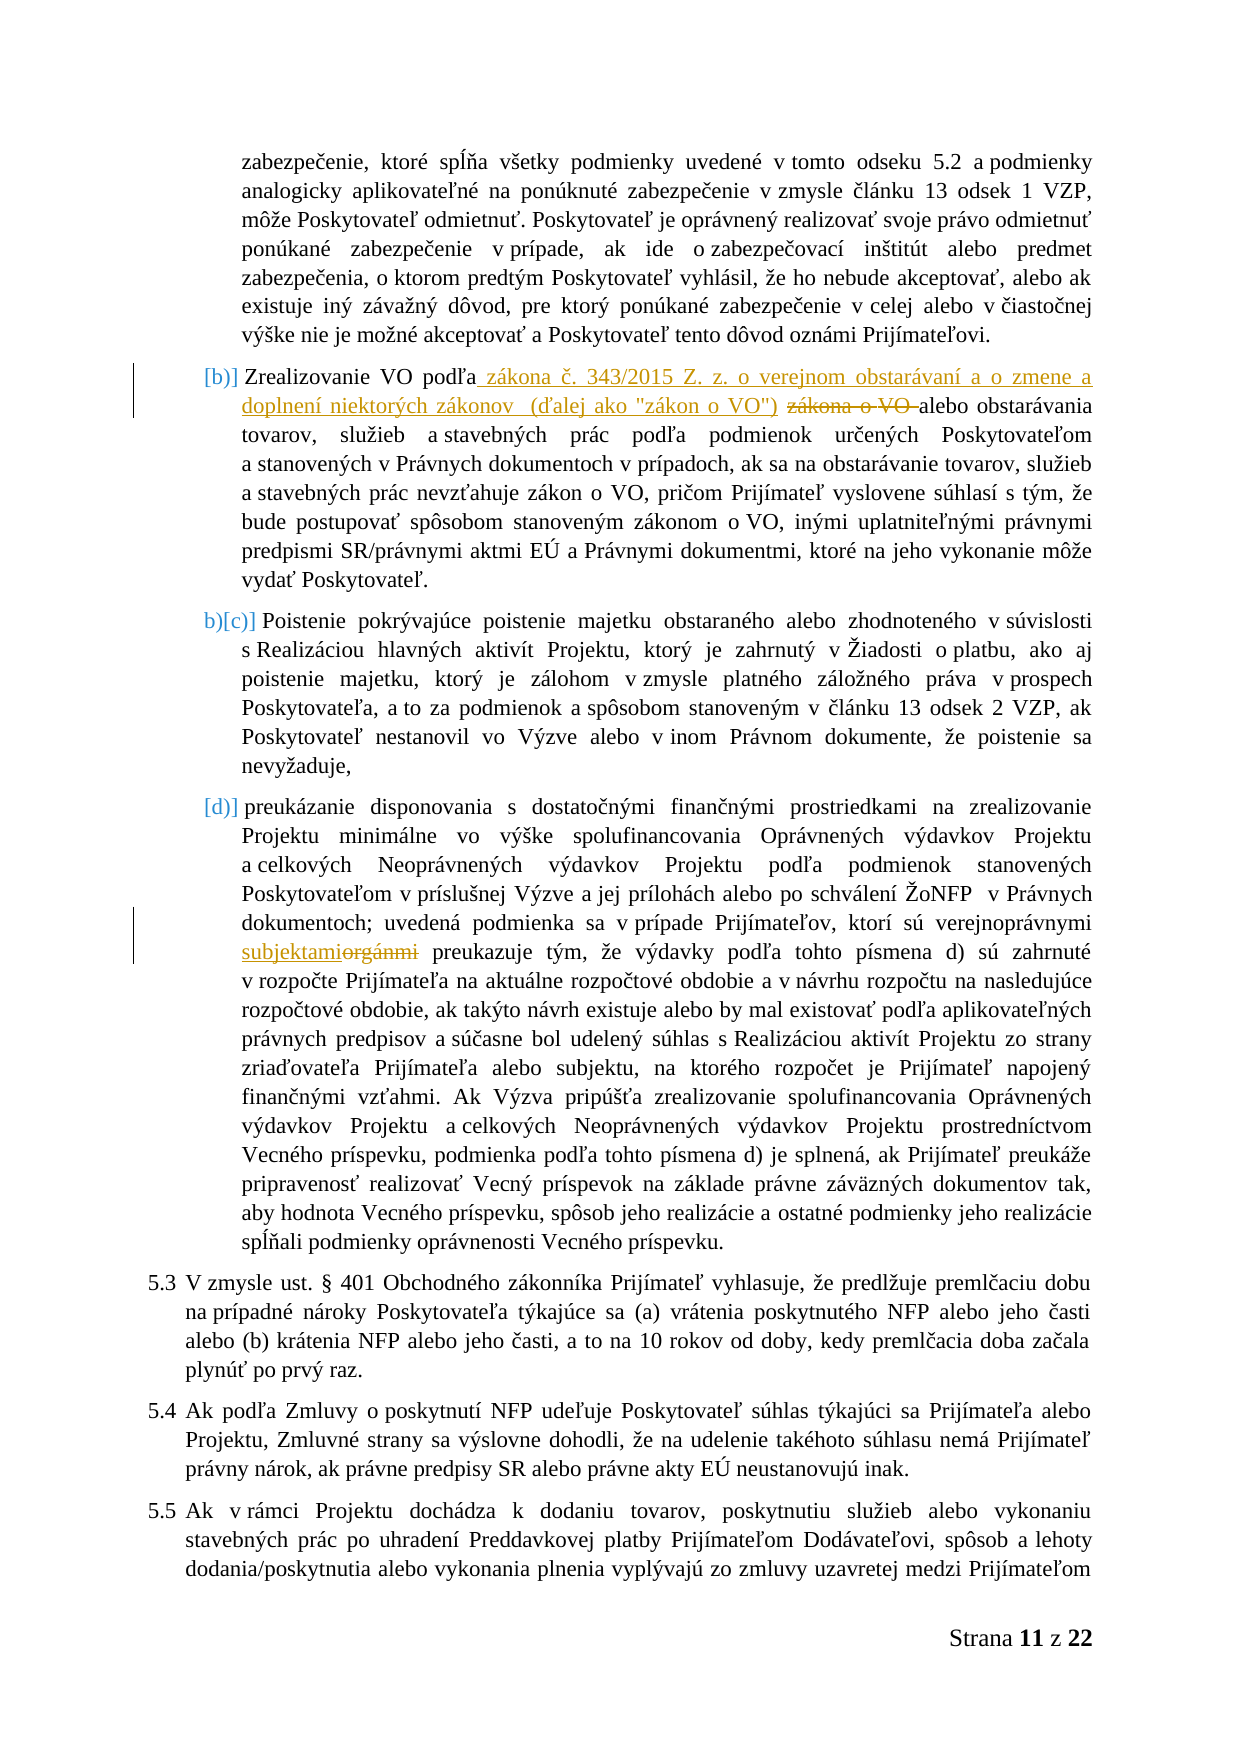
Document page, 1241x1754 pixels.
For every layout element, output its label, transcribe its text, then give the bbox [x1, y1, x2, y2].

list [204, 148, 1092, 348]
list preukázanie disponovania s dostatočnými finančnými prostriedkami na zrealizovanie Projektu minimálne vo výške spolufinancovania Oprávnených výdavkov Projektu a celkových Neoprávnených výdavkov Projektu podľa podmienok stanovených Poskytovateľom v príslušnej Výzve a jej prílohách alebo po schválení ŽoNFP v Právnych dokumentoch; uvedená podmienka sa v prípade Prijímateľov, ktorí sú verejnoprávnymi preukazuje tým, že výdavky podľa tohto písmena d) sú zahrnuté v rozpočte Prijímateľa na aktuálne rozpočtové obdobie a v návrhu rozpočtu na nasledujúce rozpočtové obdobie, ak takýto návrh existuje alebo by mal existovať podľa aplikovateľných právnych predpisov a súčasne bol udelený súhlas s Realizáciou aktivít Projektu zo strany zriaďovateľa Prijímateľa alebo subjektu, na ktorého rozpočet je Prijímateľ napojený finančnými vzťahmi. Ak Výzva pripúšťa zrealizovanie spolufinancovania Oprávnených výdavkov Projektu a celkových Neoprávnených výdavkov Projektu prostredníctvom Vecného príspevku, podmienka podľa tohto písmena d) je splnená, ak Prijímateľ preukáže pripravenosť realizovať Vecný príspevok na základe právne záväzných dokumentov tak, aby hodnota Vecného príspevku, spôsob jeho realizácie a ostatné podmienky jeho realizácie spĺňali podmienky oprávnenosti Vecného príspevku. [204, 793, 1092, 1254]
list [148, 1497, 1092, 1581]
list Zrealizovanie VO podľa alebo obstarávania tovarov, služieb a stavebných prác podľa podmienok určených Poskytovateľom a stanovených v Právnych dokumentoch v prípadoch, ak sa na obstarávanie tovarov, služieb a stavebných prác nevzťahuje zákon o VO, pričom Prijímateľ vyslovene súhlasí s tým, že bude postupovať spôsobom stanoveným zákonom o VO, inými uplatniteľnými právnymi predpismi SR/právnymi aktmi EÚ a Právnymi dokumentmi, ktoré na jeho vykonanie môže vydať Poskytovateľ. [204, 363, 1092, 592]
list V zmysle ust. § 401 Obchodného zákonníka Prijímateľ vyhlasuje, že predlžuje premlčaciu dobu na prípadné nároky Poskytovateľa týkajúce sa (a) vrátenia poskytnutého NFP alebo jeho časti alebo (b) krátenia NFP alebo jeho časti, a to na 10 rokov od doby, kedy premlčacia doba začala plynúť po prvý raz. [148, 1269, 1092, 1382]
list Ak podľa Zmluvy o poskytnutí NFP udeľuje Poskytovateľ súhlas týkajúci sa Prijímateľa alebo Projektu, Zmluvné strany sa výslovne dohodli, že na udelenie takéhoto súhlasu nemá Prijímateľ právny nárok, ak právne predpisy SR alebo právne akty EÚ neustanovujú inak. [148, 1397, 1092, 1482]
list Poistenie pokrývajúce poistenie majetku obstaraného alebo zhodnoteného v súvislosti s Realizáciou hlavných aktivít Projektu, ktorý je zahrnutý v Žiadosti o platbu, ako aj poistenie majetku, ktorý je zálohom v zmysle platného záložného práva v prospech Poskytovateľa, a to za podmienok a spôsobom stanoveným v článku 13 odsek 2 VZP, ak Poskytovateľ nestanovil vo Výzve alebo v inom Právnom dokumente, že poistenie sa nevyžaduje, [204, 607, 1092, 778]
